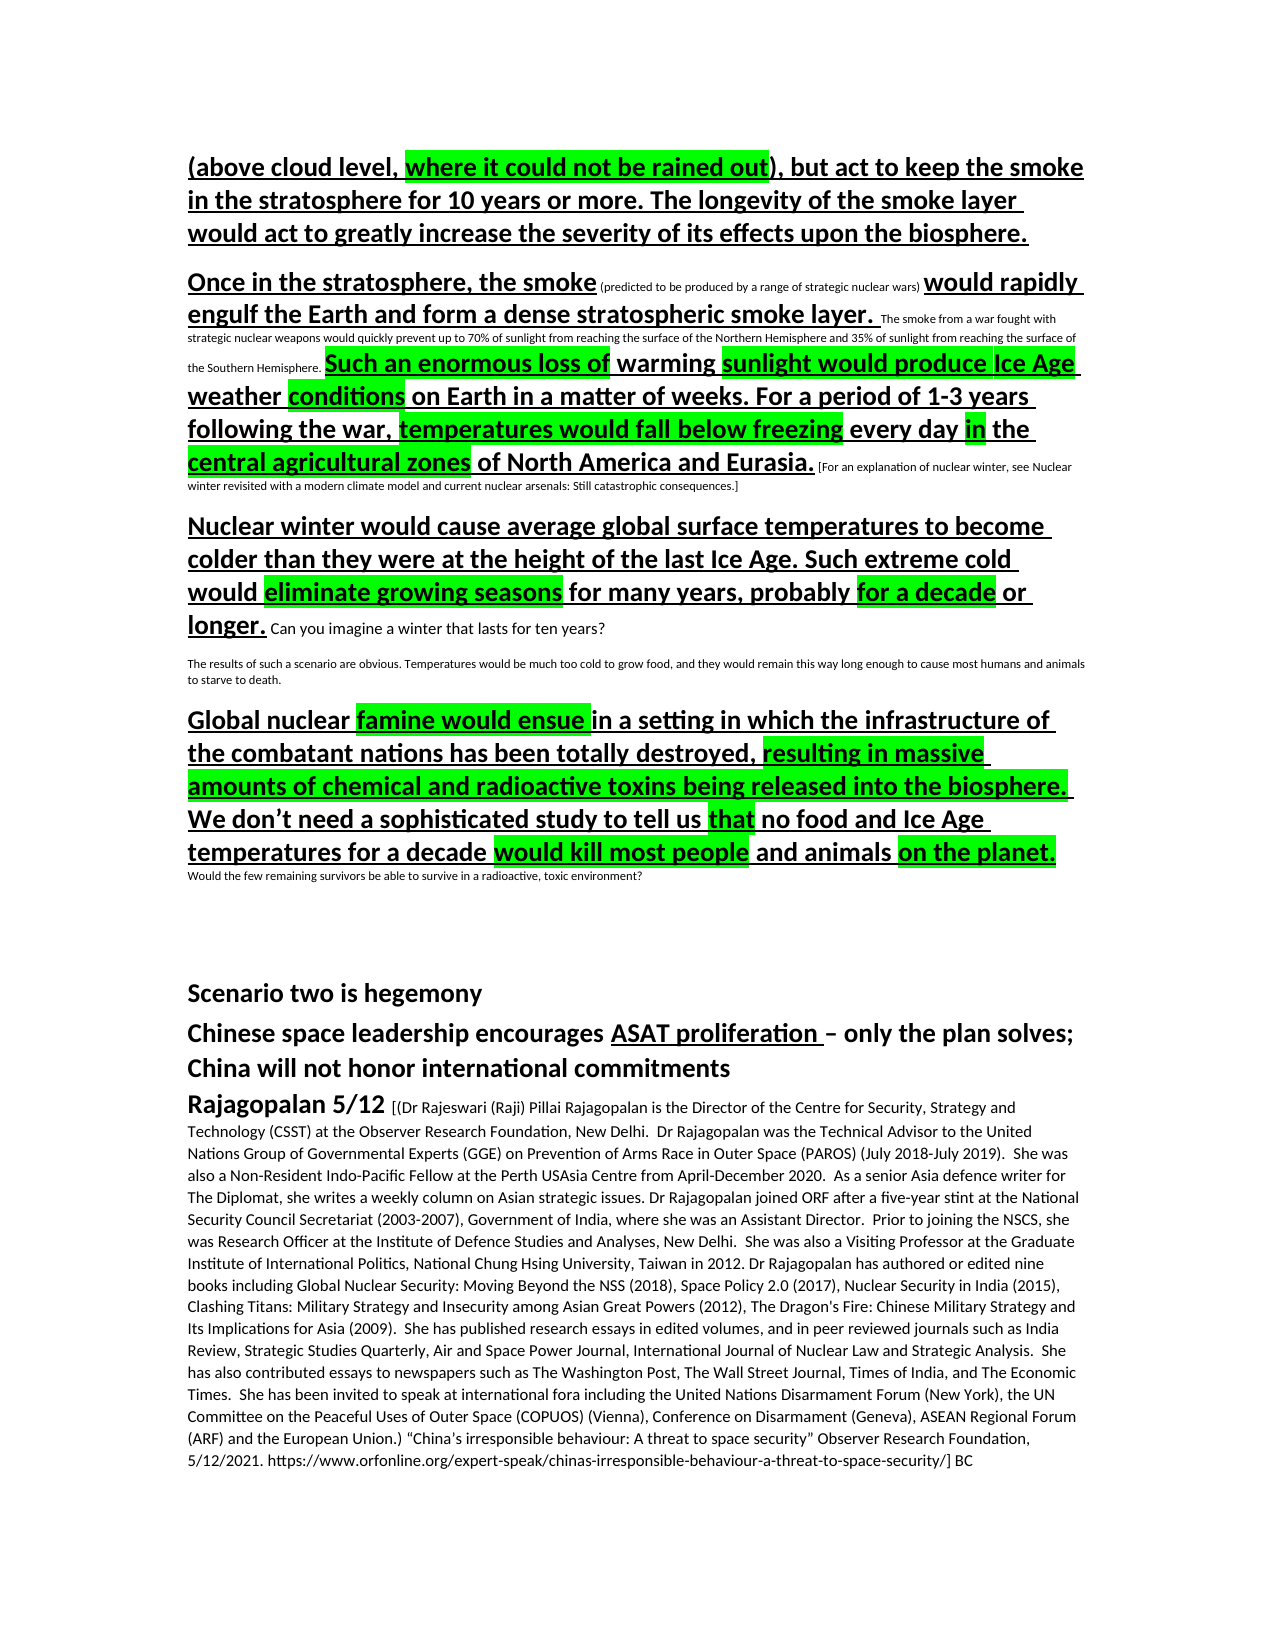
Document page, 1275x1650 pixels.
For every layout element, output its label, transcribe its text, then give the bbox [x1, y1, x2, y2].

text Rajagopalan 5/12 [(Dr Rajeswari (Raji) Pillai Rajagopalan is the Director of the Centre for Security, Strategy and Technology (CSST) at the Observer Research Foundation, New Delhi. Dr Rajagopalan was the Technical Advisor to the United Nations Group of Governmental Experts (GGE) on Prevention of Arms Race in Outer Space (PAROS) (July 2018-July 2019). She was also a Non-Resident Indo-Pacific Fellow at the Perth USAsia Centre from April-December 2020. As a senior Asia defence writer for The Diplomat, she writes a weekly column on Asian strategic issues. Dr Rajagopalan joined ORF after a five-year stint at the National Security Council Secretariat (2003-2007), Government of India, where she was an Assistant Director. Prior to joining the NSCS, she was Research Officer at the Institute of Defence Studies and Analyses, New Delhi. She was also a Visiting Professor at the Graduate Institute of International Politics, National Chung Hsing University, Taiwan in 2012. Dr Rajagopalan has authored or edited nine books including Global Nuclear Security: Moving Beyond the NSS (2018), Space Policy 2.0 (2017), Nuclear Security in India (2015), Clashing Titans: Military Strategy and Insecurity among Asian Great Powers (2012), The Dragon's Fire: Chinese Military Strategy and Its Implications for Asia (2009). She has published research essays in edited volumes, and in peer reviewed journals such as India Review, Strategic Studies Quarterly, Air and Space Power Journal, International Journal of Nuclear Law and Strategic Analysis. She has also contributed essays to newspapers such as The Washington Post, The Wall Street Journal, Times of India, and The Economic Times. She has been invited to speak at international fora including the United Nations Disarmament Forum (New York), the UN Committee on the Peaceful Uses of Outer Space (COPUOS) (Vienna), Conference on Disarmament (Geneva), ASEAN Regional Forum (ARF) and the European Union.) “China’s irresponsible behaviour: A threat to space security” Observer Research Foundation, 5/12/2021. https://www.orfonline.org/expert-speak/chinas-irresponsible-behaviour-a-threat-to-space-security/] BC [187, 1087, 1087, 1470]
text Global nuclear famine would ensue in a setting in which the infrastructure of the combatant nations has been totally destroyed, resulting in massive amounts of chemical and radioactive toxins being released into the biosphere. We don’t need a sophisticated study to tell us that no food and Ice Age temperatures for a decade would kill most people and animals on the planet. Would the few remaining survivors be able to survive in a radioactive, toxic environment? [187, 703, 1087, 883]
subtitle Chinese space leadership encourages ASAT proliferation – only the plan solves; China will not honor international commitments [187, 1016, 1087, 1084]
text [187, 150, 1087, 249]
subtitle Scenario two is hegemony [187, 976, 1087, 1009]
text The results of such a scenario are obvious. Temperatures would be much too cold to grow food, and they would remain this way long enough to cause most humans and animals to starve to death. [187, 657, 1087, 687]
text Nuclear winter would cause average global surface temperatures to become colder than they were at the height of the last Ice Age. Such extreme cold would eliminate growing seasons for many years, probably for a decade or longer. Can you imagine a winter that lasts for ten years? [187, 509, 1087, 641]
text Once in the stratosphere, the smoke (predicted to be produced by a range of strategic nuclear wars) would rapidly engulf the Earth and form a dense stratospheric smoke layer. The smoke from a war fought with strategic nuclear weapons would quickly prevent up to 70% of sunlight from reaching the surface of the Northern Hemisphere and 35% of sunlight from reaching the surface of the Southern Hemisphere. Such an enormous loss of warming sunlight would produce Ice Age weather conditions on Earth in a matter of weeks. For a period of 1-3 years following the war, temperatures would fall below freezing every day in the central agricultural zones of North America and Eurasia. [For an explanation of nuclear winter, see Nuclear winter revisited with a modern climate model and current nuclear arsenals: Still catastrophic consequences.] [187, 265, 1087, 493]
